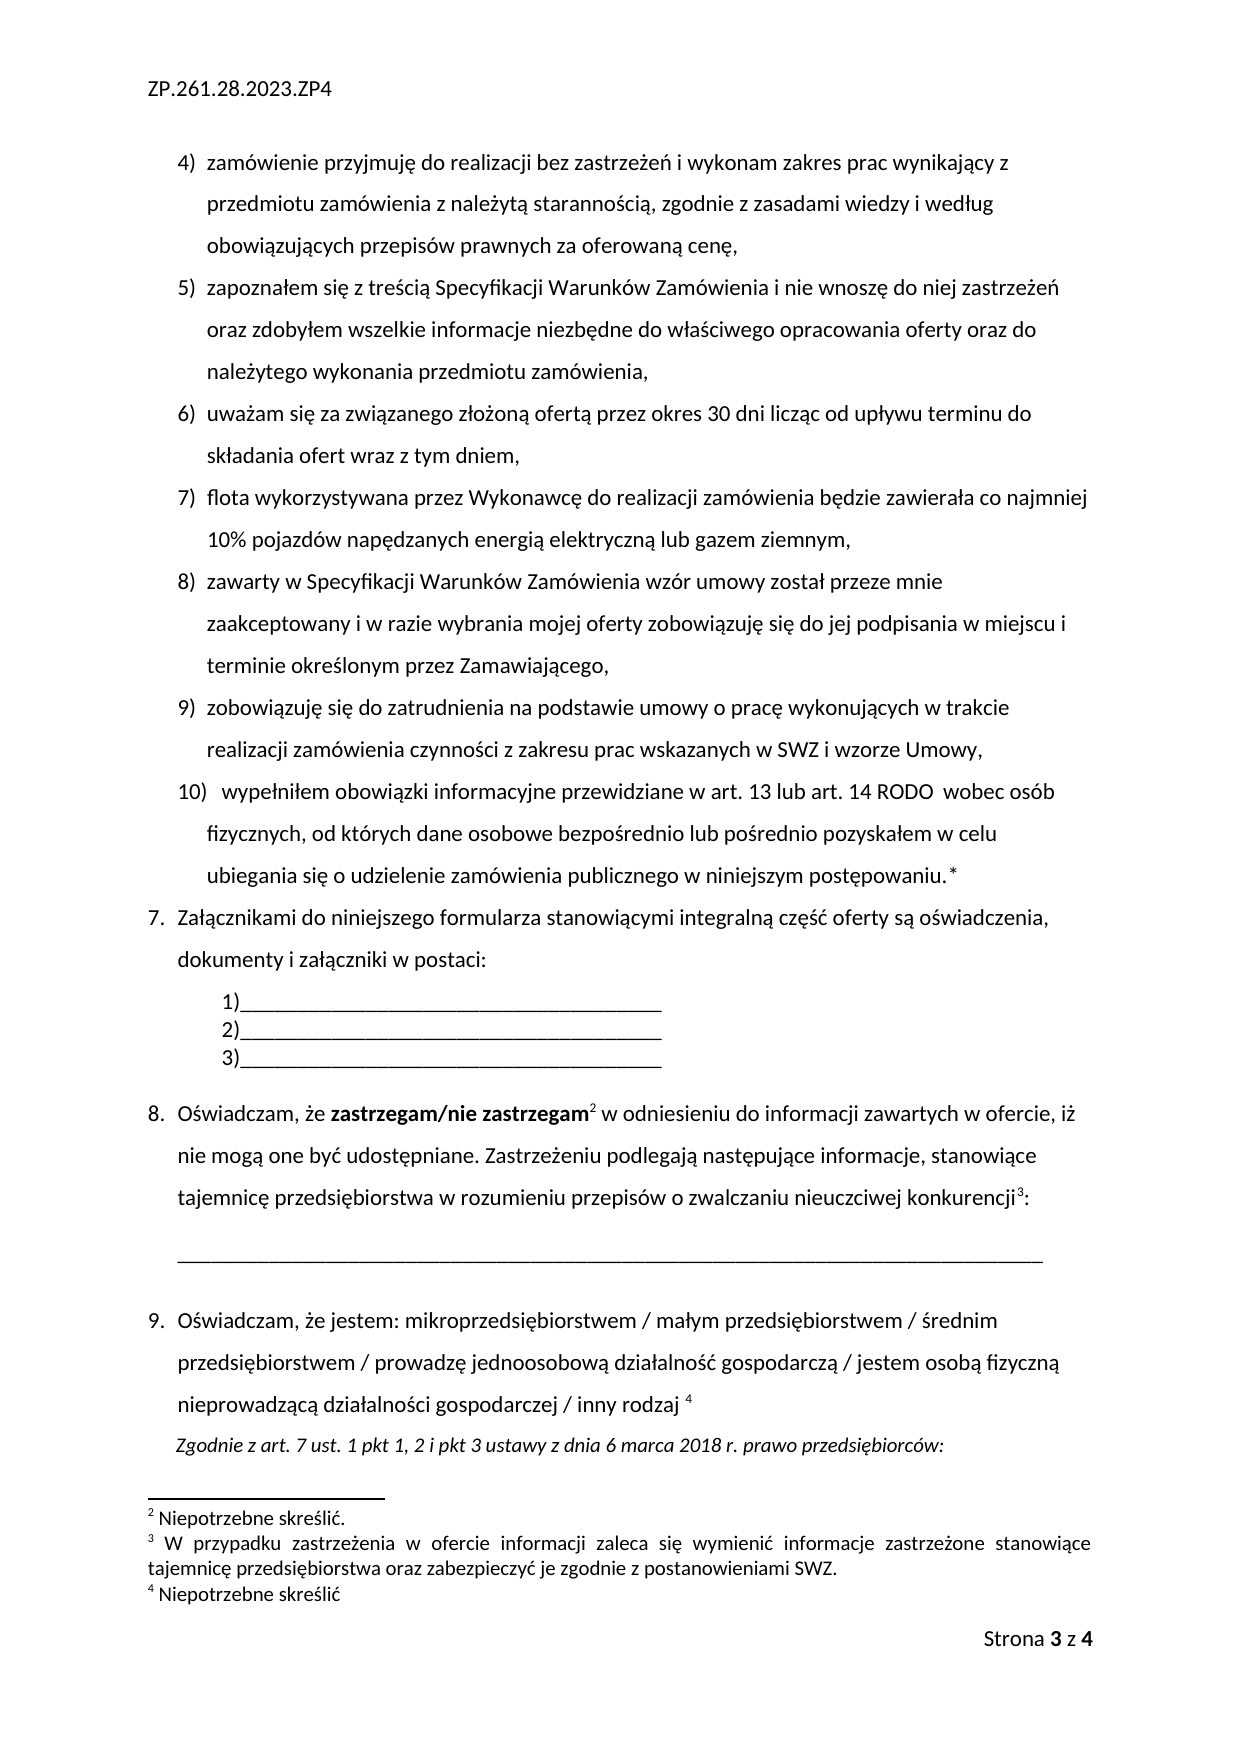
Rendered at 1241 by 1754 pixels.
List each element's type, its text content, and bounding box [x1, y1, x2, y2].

list zamówienie przyjmuję do realizacji bez zastrzeżeń i wykonam zakres prac wynikający z przedmiotu zamówienia z należytą starannością, zgodnie z zasadami wiedzy i według obowiązujących przepisów prawnych za oferowaną cenę, [177, 148, 1093, 259]
list Oświadczam, że zastrzegam/nie zastrzegam w odniesieniu do informacji zawartych w ofercie, iż nie mogą one być udostępniane. Zastrzeżeniu podlegają następujące informacje, stanowiące tajemnicę przedsiębiorstwa w rozumieniu przepisów o zwalczaniu nieuczciwej konkurencji: [148, 1099, 1093, 1211]
list zobowiązuję się do zatrudnienia na podstawie umowy o pracę wykonujących w trakcie realizacji zamówienia czynności z zakresu prac wskazanych w SWZ i wzorze Umowy, [177, 693, 1093, 763]
list uważam się za związanego złożoną ofertą przez okres 30 dni licząc od upływu terminu do składania ofert wraz z tym dniem, [177, 399, 1093, 469]
list Oświadczam, że jestem: mikroprzedsiębiorstwem / małym przedsiębiorstwem / średnim przedsiębiorstwem / prowadzę jednoosobową działalność gospodarczą / jestem osobą fizyczną nieprowadzącą działalności gospodarczej / inny rodzaj [148, 1306, 1093, 1418]
text ____________________________________________________________________________ [177, 1238, 1093, 1266]
list _____________________________________ [221, 1043, 1093, 1071]
text Zgodnie z art. 7 ust. 1 pkt 1, 2 i pkt 3 ustawy z dnia 6 marca 2018 r. prawo przedsiębiorców: [148, 1432, 1093, 1458]
list zapoznałem się z treścią Specyfikacji Warunków Zamówienia i nie wnoszę do niej zastrzeżeń oraz zdobyłem wszelkie informacje niezbędne do właściwego opracowania oferty oraz do należytego wykonania przedmiotu zamówienia, [177, 273, 1093, 386]
list Załącznikami do niniejszego formularza stanowiącymi integralną część oferty są oświadczenia, dokumenty i załączniki w postaci: [148, 903, 1093, 973]
list zawarty w Specyfikacji Warunków Zamówienia wzór umowy został przeze mnie zaakceptowany i w razie wybrania mojej oferty zobowiązuję się do jej podpisania w miejscu i terminie określonym przez Zamawiającego, [177, 567, 1093, 679]
list _____________________________________ [221, 987, 1093, 1015]
list flota wykorzystywana przez Wykonawcę do realizacji zamówienia będzie zawierała co najmniej 10% pojazdów napędzanych energią elektryczną lub gazem ziemnym, [177, 483, 1093, 553]
list wypełniłem obowiązki informacyjne przewidziane w art. 13 lub art. 14 RODO wobec osób fizycznych, od których dane osobowe bezpośrednio lub pośrednio pozyskałem w celu ubiegania się o udzielenie zamówienia publicznego w niniejszym postępowaniu.* [177, 777, 1093, 889]
list _____________________________________ [221, 1015, 1093, 1043]
